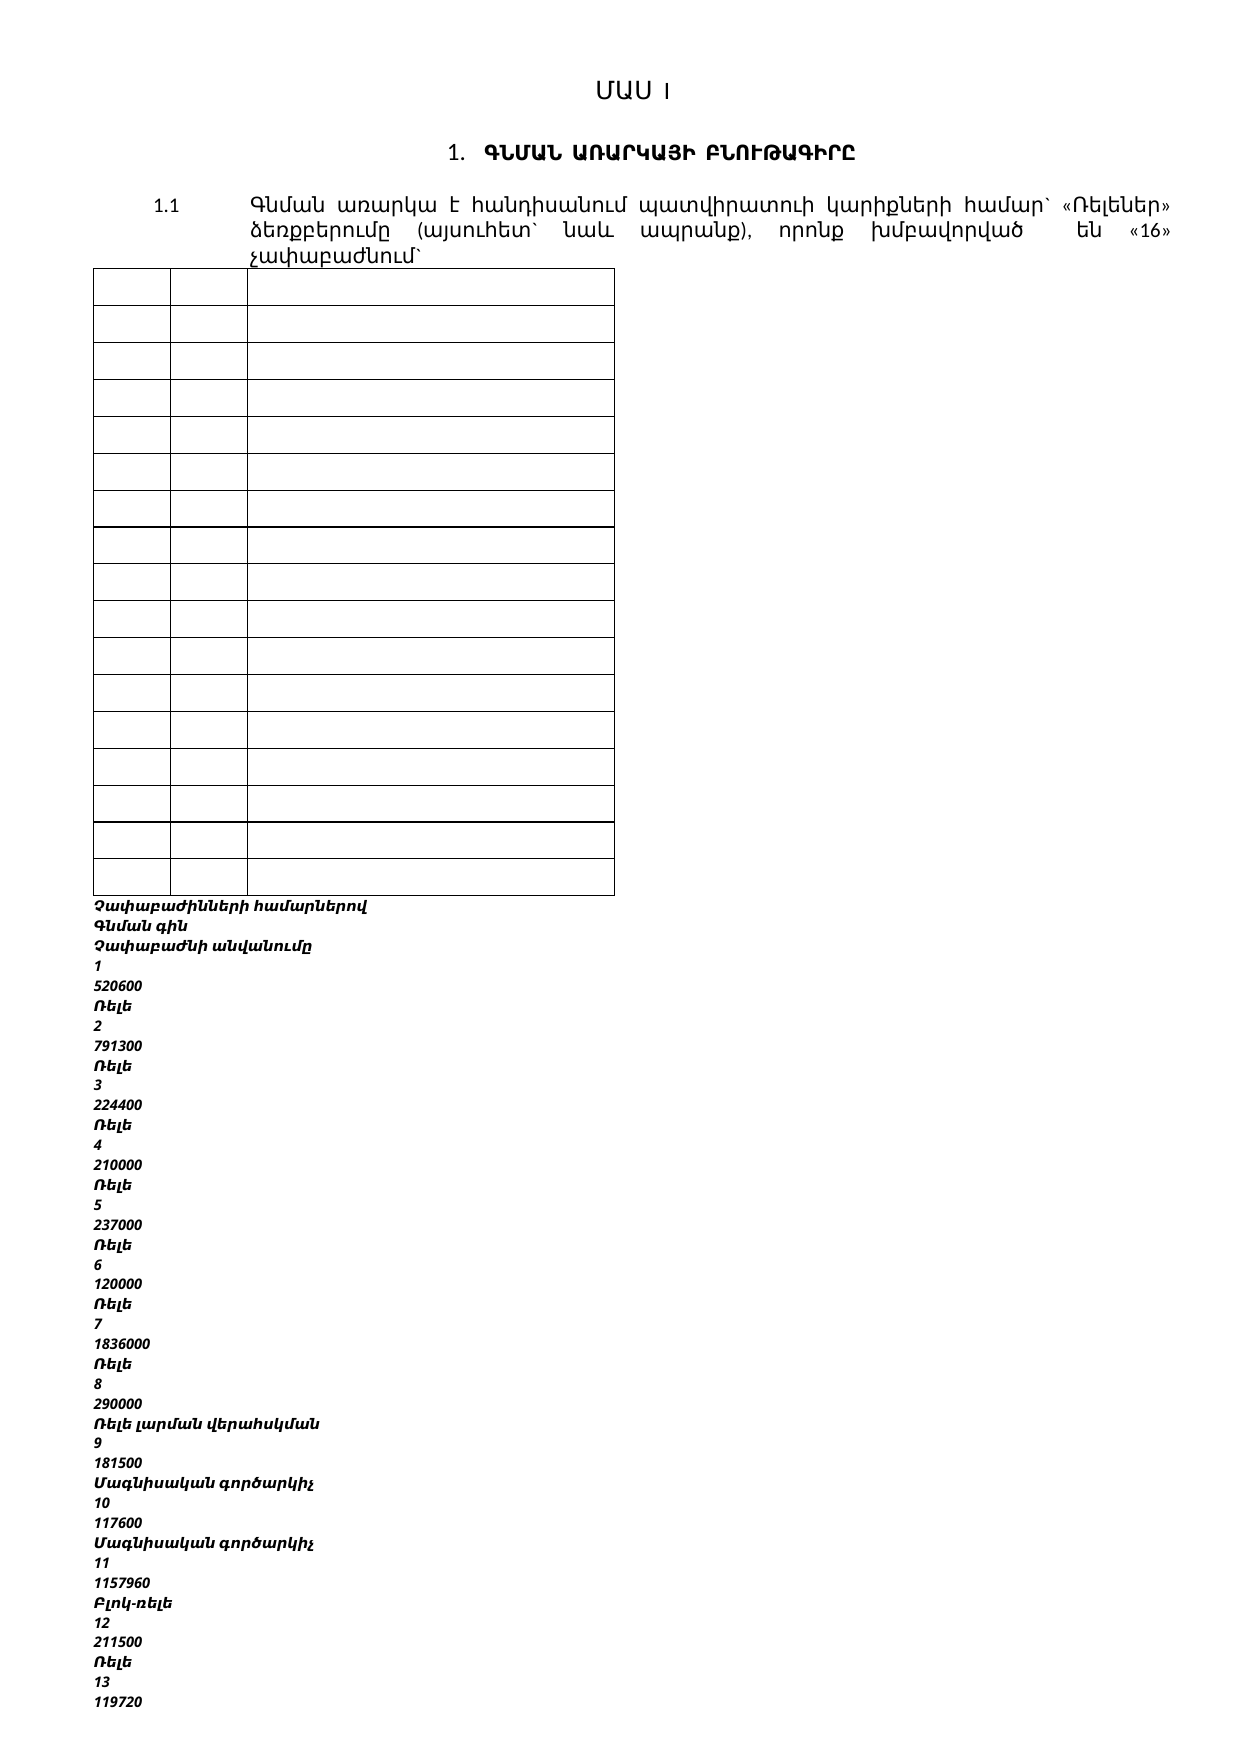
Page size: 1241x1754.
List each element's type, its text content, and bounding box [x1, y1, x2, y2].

subtitle Գնման առարկա է հանդիսանում պատվիրատուի կարիքների համար` «Ռելեներ» ձեռքբերումը (այսուհետ` նաև ապրանք), որոնք խմբավորված են «16» չափաբաժնում` [153, 192, 1171, 268]
text ՄԱՍ I [94, 75, 1171, 106]
list ԳՆՄԱՆ ԱՌԱՐԿԱՅԻ ԲՆՈՒԹԱԳԻՐԸ [131, 136, 1171, 167]
